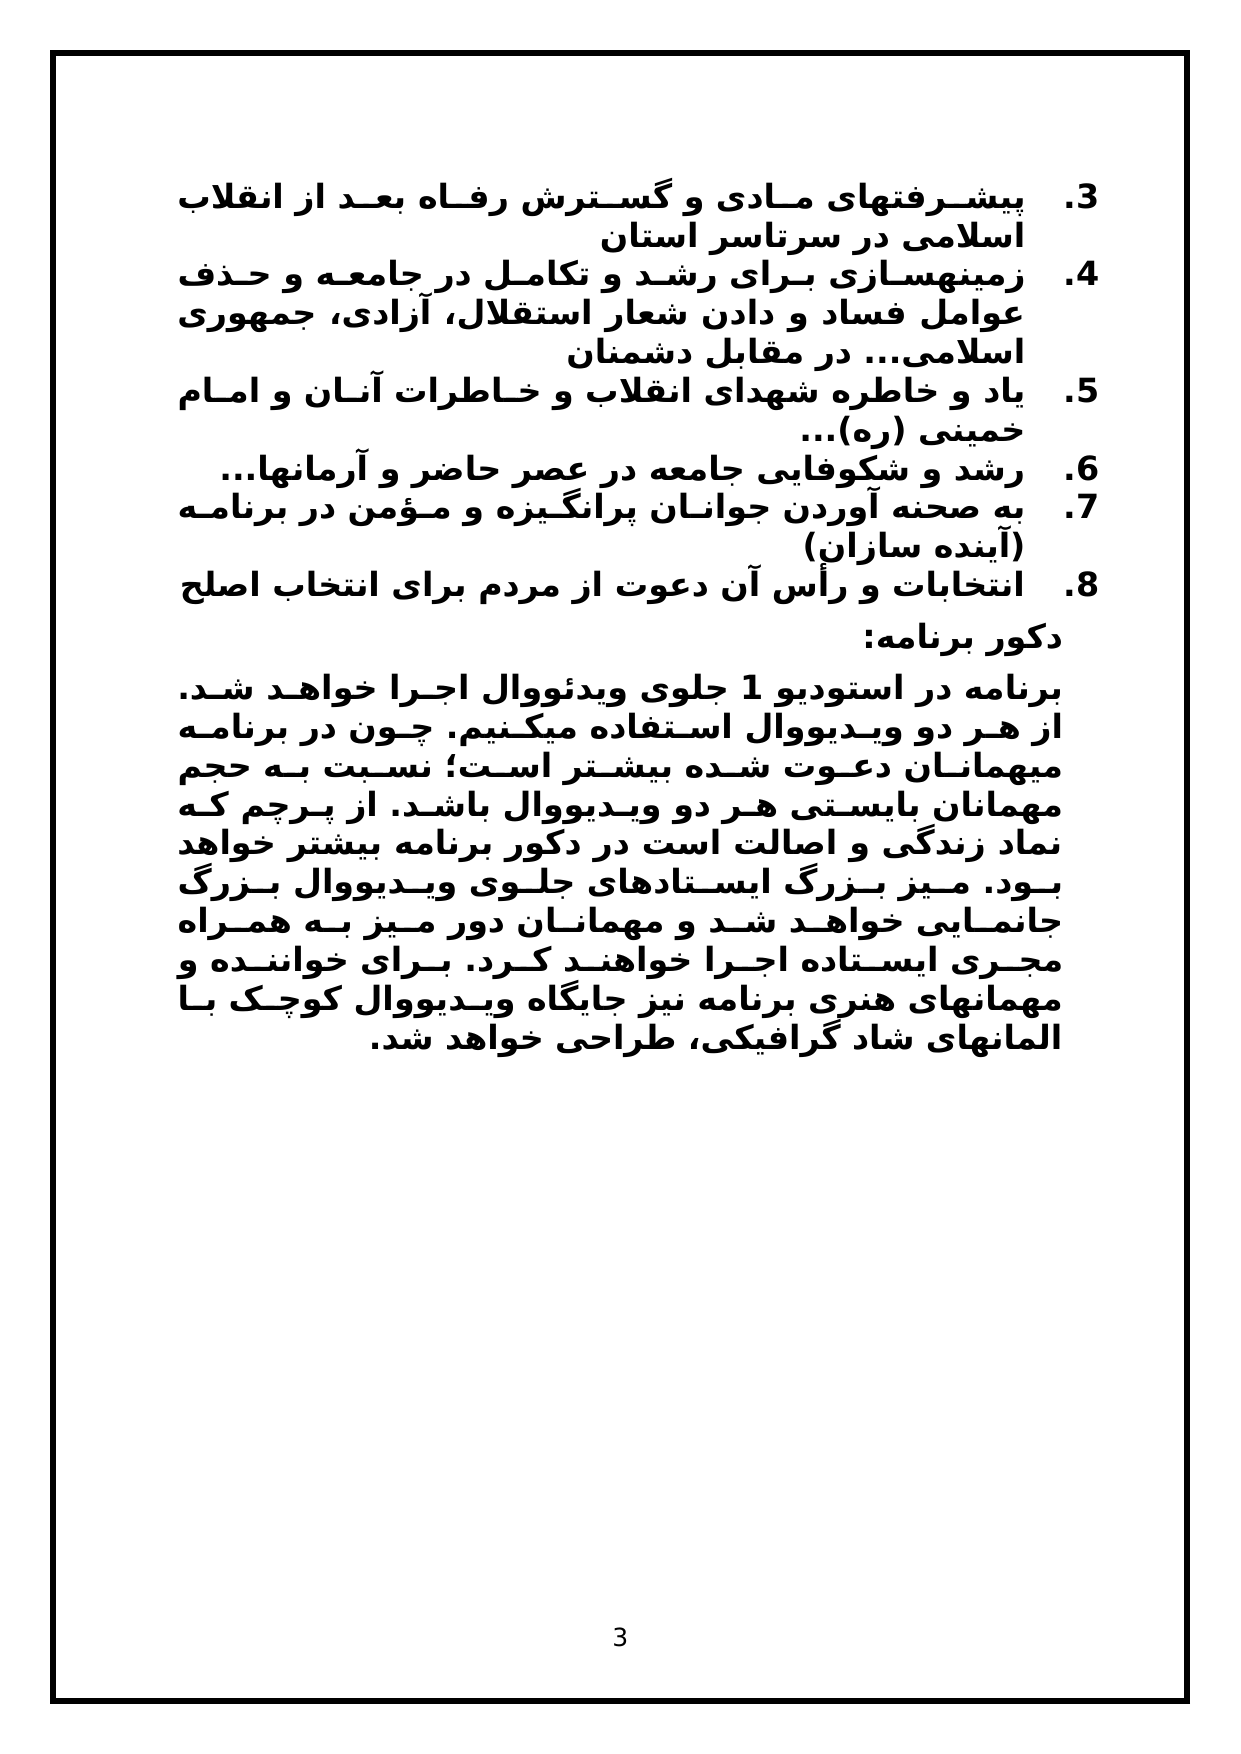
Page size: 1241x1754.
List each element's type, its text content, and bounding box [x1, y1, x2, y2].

list پیشرفتهای مادی و گسترش رفاه بعد از انقلاب اسلامی در سرتاسر استان [177, 177, 1063, 255]
list به صحنه آوردن جوانان پرانگیزه و مؤمن در برنامه (آینده سازان) [177, 488, 1063, 566]
text دکور برنامه: [177, 617, 1063, 656]
list رشد و شکوفایی جامعه در عصر حاضر و آرمانها... [177, 449, 1063, 488]
list انتخابات و رأس آن دعوت از مردم برای انتخاب اصلح [177, 566, 1063, 604]
list زمینهسازی برای رشد و تکامل در جامعه و حذف عوامل فساد و دادن شعار استقلال، آزادی، جمهوری اسلامی... در مقابل دشمنان [177, 255, 1063, 371]
text برنامه در استودیو 1 جلوی ویدئووال اجرا خواهد شد. از هر دو ویدیووال استفاده میکنیم. چون در برنامه میهمانان دعوت شده بیشتر است؛ نسبت به حجم مهمانان بایستی هر دو ویدیووال باشد. از پرچم که نماد زندگی و اصالت است در دکور برنامه بیشتر خواهد بود. میز بزرگ ایستادهای جلوی ویدیووال بزرگ جانمایی خواهد شد و مهمانان دور میز به همراه مجری ایستاده اجرا خواهند کرد. برای خواننده و مهمانهای هنری برنامه نیز جایگاه ویدیووال کوچک با المانهای شاد گرافیکی، طراحی خواهد شد. [177, 668, 1063, 1057]
list یاد و خاطره شهدای انقلاب و خاطرات آنان و امام خمینی (ره)... [177, 371, 1063, 449]
